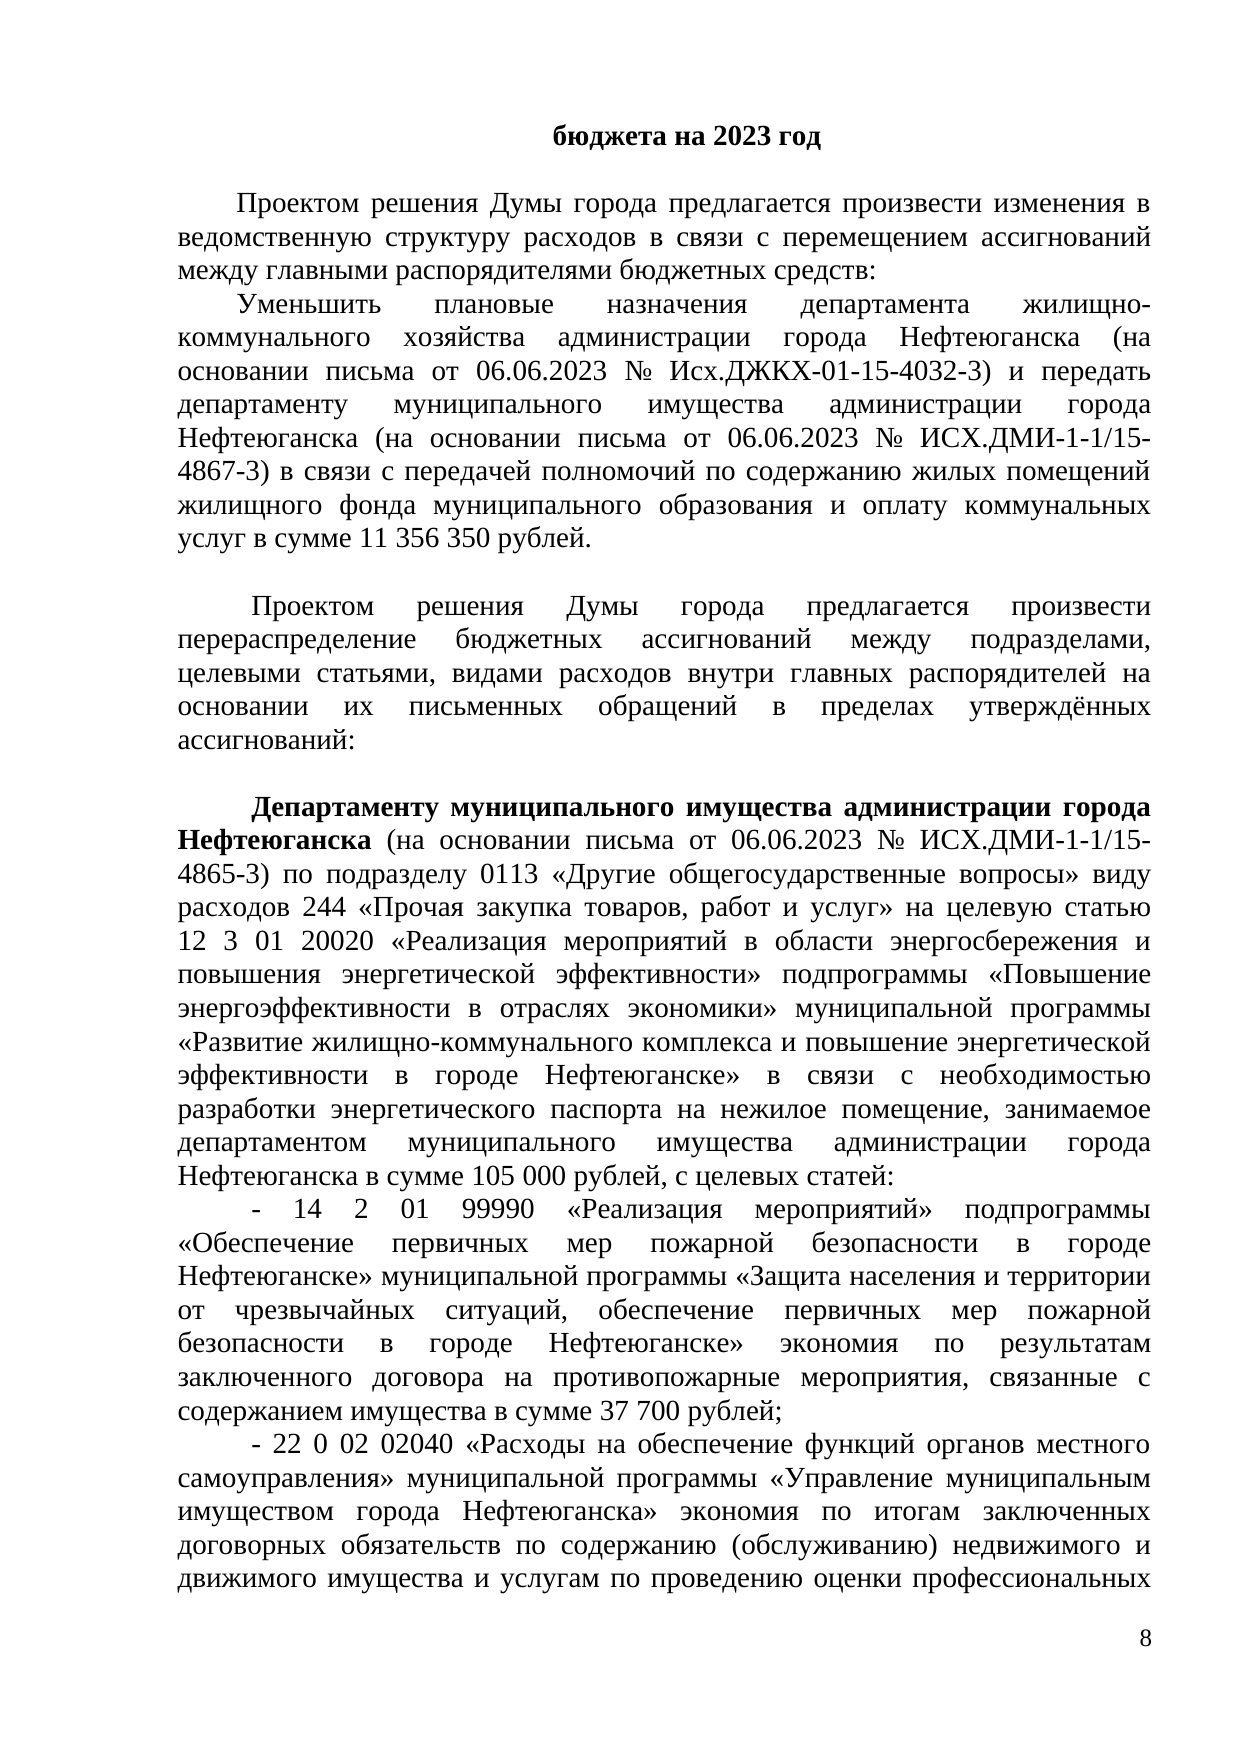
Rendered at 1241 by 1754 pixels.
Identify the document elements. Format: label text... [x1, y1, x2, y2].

text Департаменту муниципального имущества администрации города Нефтеюганска (на основании письма от 06.06.2023 № ИСХ.ДМИ-1-1/15-4865-3) по подразделу 0113 «Другие общегосударственные вопросы» виду расходов 244 «Прочая закупка товаров, работ и услуг» на целевую статью 12 3 01 20020 «Реализация мероприятий в области энергосбережения и повышения энергетической эффективности» подпрограммы «Повышение энергоэффективности в отраслях экономики» муниципальной программы «Развитие жилищно-коммунального комплекса и повышение энергетической эффективности в городе Нефтеюганске» в связи с необходимостью разработки энергетического паспорта на нежилое помещение, занимаемое департаментом муниципального имущества администрации города Нефтеюганска в сумме 105 000 рублей, с целевых статей: [177, 789, 1152, 1191]
text Проектом решения Думы города предлагается произвести изменения в ведомственную структуру расходов в связи с перемещением ассигнований между главными распорядителями бюджетных средств: [177, 185, 1152, 286]
text - 14 2 01 99990 «Реализация мероприятий» подпрограммы «Обеспечение первичных мер пожарной безопасности в городе Нефтеюганске» муниципальной программы «Защита населения и территории от чрезвычайных ситуаций, обеспечение первичных мер пожарной безопасности в городе Нефтеюганске» экономия по результатам заключенного договора на противопожарные мероприятия, связанные с содержанием имущества в сумме 37 700 рублей; [177, 1191, 1152, 1426]
text бюджета на 2023 год [477, 118, 1152, 152]
text Проектом решения Думы города предлагается произвести перераспределение бюджетных ассигнований между подразделами, целевыми статьями, видами расходов внутри главных распорядителей на основании их письменных обращений в пределах утверждённых ассигнований: [177, 588, 1152, 755]
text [177, 1426, 1152, 1594]
text Уменьшить плановые назначения департамента жилищно-коммунального хозяйства администрации города Нефтеюганска (на основании письма от 06.06.2023 № Исх.ДЖКХ-01-15-4032-3) и передать департаменту муниципального имущества администрации города Нефтеюганска (на основании письма от 06.06.2023 № ИСХ.ДМИ-1-1/15-4867-3) в связи с передачей полномочий по содержанию жилых помещений жилищного фонда муниципального образования и оплату коммунальных услуг в сумме 11 356 350 рублей. [177, 286, 1152, 554]
